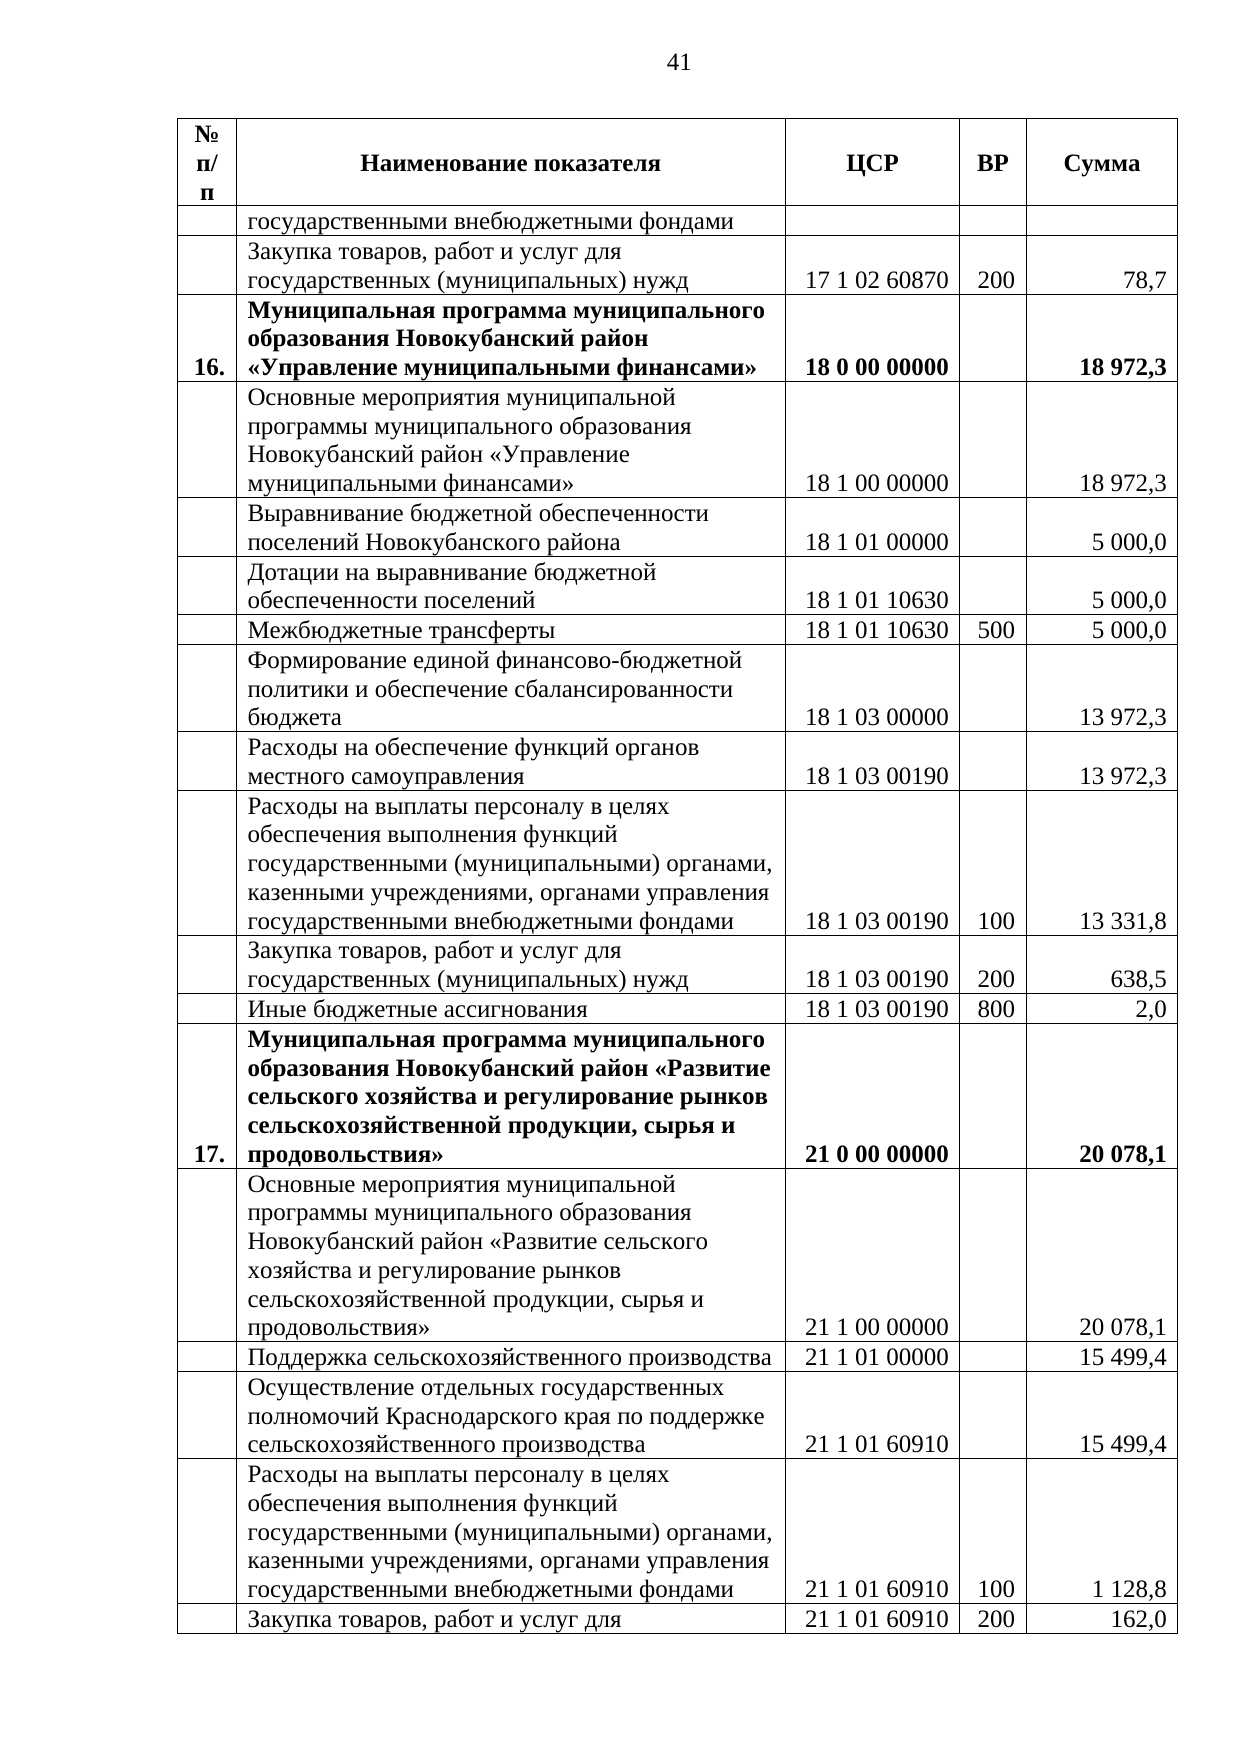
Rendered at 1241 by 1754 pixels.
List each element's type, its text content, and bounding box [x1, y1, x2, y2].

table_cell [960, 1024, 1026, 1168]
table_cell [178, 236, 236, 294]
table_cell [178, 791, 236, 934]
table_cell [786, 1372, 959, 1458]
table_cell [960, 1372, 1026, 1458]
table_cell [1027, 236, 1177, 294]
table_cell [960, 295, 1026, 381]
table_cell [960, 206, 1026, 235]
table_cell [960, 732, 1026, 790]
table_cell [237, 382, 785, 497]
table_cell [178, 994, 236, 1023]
table_header ЦСР [786, 119, 959, 205]
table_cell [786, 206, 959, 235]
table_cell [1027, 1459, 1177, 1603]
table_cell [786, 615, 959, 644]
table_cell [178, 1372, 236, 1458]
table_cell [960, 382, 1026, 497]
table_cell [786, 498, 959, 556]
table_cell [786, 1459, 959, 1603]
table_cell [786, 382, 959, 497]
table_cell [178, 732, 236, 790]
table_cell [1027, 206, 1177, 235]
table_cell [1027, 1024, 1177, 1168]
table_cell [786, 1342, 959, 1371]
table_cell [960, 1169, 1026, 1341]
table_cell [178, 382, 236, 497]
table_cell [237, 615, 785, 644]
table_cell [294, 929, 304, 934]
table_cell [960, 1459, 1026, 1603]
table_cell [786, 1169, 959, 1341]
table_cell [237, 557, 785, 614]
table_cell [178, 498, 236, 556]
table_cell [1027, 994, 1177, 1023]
table_header ВР [960, 119, 1026, 205]
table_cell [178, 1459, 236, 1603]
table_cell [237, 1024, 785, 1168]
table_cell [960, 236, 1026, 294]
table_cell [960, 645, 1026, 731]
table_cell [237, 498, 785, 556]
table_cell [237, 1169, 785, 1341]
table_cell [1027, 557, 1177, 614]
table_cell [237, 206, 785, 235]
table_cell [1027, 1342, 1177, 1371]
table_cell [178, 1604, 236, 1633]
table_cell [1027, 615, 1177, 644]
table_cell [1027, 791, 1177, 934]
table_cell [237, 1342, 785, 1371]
table_header Сумма [1027, 119, 1177, 205]
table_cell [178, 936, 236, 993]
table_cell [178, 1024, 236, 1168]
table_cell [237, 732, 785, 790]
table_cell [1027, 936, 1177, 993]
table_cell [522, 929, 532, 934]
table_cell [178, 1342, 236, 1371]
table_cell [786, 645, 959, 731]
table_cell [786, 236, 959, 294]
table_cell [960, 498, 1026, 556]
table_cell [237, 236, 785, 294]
table_header № п/п [178, 119, 236, 205]
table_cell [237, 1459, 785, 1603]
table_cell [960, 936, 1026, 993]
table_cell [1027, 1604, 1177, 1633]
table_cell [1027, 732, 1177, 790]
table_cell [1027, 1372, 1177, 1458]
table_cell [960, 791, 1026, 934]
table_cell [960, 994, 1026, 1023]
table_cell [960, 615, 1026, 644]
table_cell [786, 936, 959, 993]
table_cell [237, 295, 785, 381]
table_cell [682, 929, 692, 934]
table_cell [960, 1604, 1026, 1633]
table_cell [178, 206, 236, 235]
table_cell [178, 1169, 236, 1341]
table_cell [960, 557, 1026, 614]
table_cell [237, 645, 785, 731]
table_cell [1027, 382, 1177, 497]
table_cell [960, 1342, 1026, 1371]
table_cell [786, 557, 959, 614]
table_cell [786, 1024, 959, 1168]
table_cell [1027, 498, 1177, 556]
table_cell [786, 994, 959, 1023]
table_header Наименование показателя [237, 119, 785, 205]
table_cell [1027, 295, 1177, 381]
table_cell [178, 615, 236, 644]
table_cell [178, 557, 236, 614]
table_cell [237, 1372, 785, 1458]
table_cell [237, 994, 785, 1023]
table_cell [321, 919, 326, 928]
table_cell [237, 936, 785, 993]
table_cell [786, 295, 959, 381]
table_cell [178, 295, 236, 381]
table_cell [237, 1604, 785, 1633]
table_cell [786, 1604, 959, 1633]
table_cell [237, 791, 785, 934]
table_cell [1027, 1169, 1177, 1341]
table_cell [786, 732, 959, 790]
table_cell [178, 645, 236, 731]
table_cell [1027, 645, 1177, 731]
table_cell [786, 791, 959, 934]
